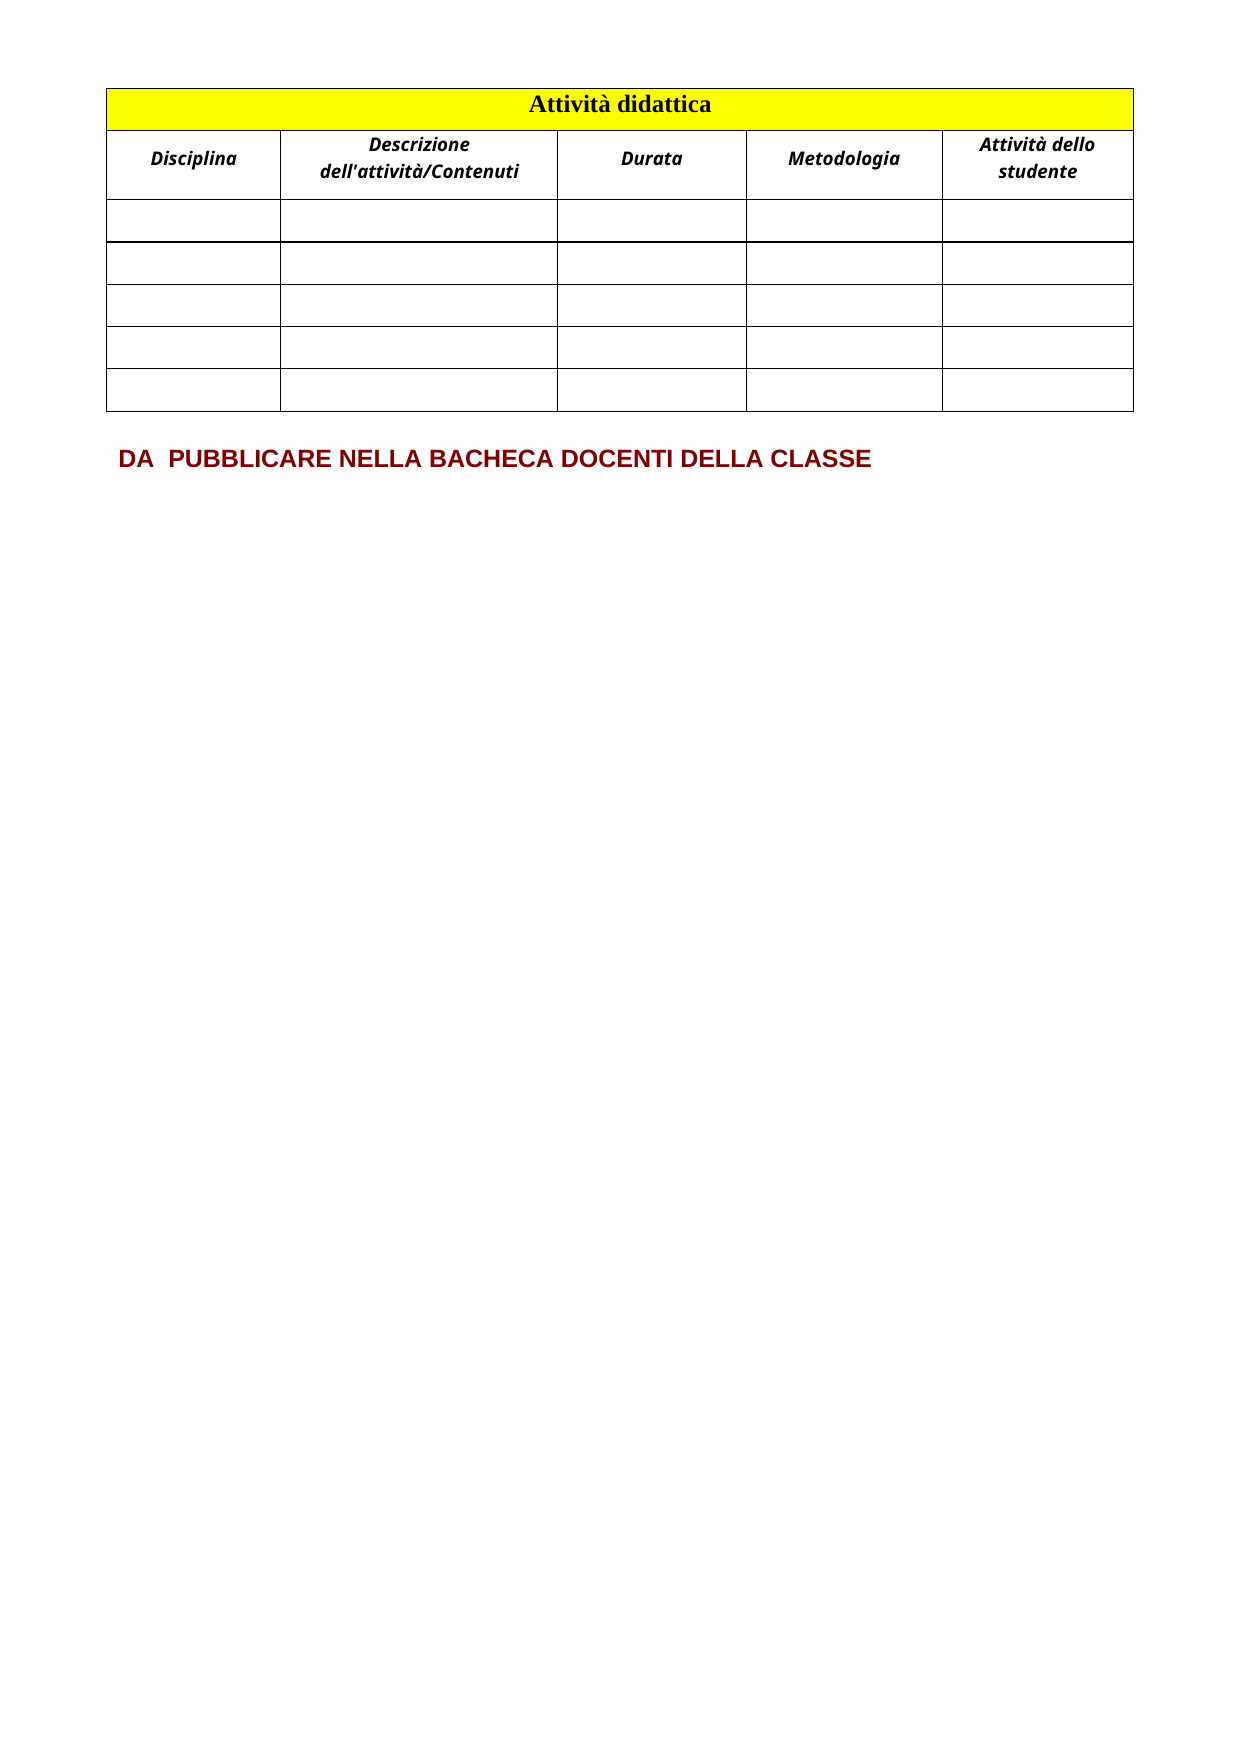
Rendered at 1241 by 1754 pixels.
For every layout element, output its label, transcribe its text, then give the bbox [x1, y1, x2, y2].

table_cell [747, 369, 942, 411]
table_cell Attività dello studente [943, 131, 1133, 199]
table_cell [281, 369, 557, 411]
table_cell [943, 200, 1133, 241]
table_cell [747, 285, 942, 326]
table_cell Descrizione dell'attività/Contenuti [281, 131, 557, 199]
table_cell [107, 285, 280, 326]
table_cell [943, 369, 1133, 411]
table_cell Disciplina [107, 131, 280, 199]
table_cell Durata [558, 131, 746, 199]
table_cell [558, 200, 746, 241]
table_cell [558, 285, 746, 326]
table_cell [747, 243, 942, 284]
text DA PUBBLICARE NELLA BACHECA DOCENTI DELLA CLASSE [118, 444, 1122, 473]
table_cell [281, 243, 557, 284]
table_cell [107, 243, 280, 284]
table_cell [107, 327, 280, 368]
table_cell [943, 243, 1133, 284]
table_cell [558, 327, 746, 368]
table_cell [558, 369, 746, 411]
table_cell [107, 369, 280, 411]
table_cell [107, 200, 280, 241]
table_cell [943, 327, 1133, 368]
table_cell [281, 200, 557, 241]
table_cell [747, 327, 942, 368]
table_cell Metodologia [747, 131, 942, 199]
table_cell [943, 285, 1133, 326]
table_header Attività didattica [107, 89, 1133, 130]
table_cell [558, 243, 746, 284]
table_cell [281, 327, 557, 368]
table_cell [747, 200, 942, 241]
table_cell [281, 285, 557, 326]
